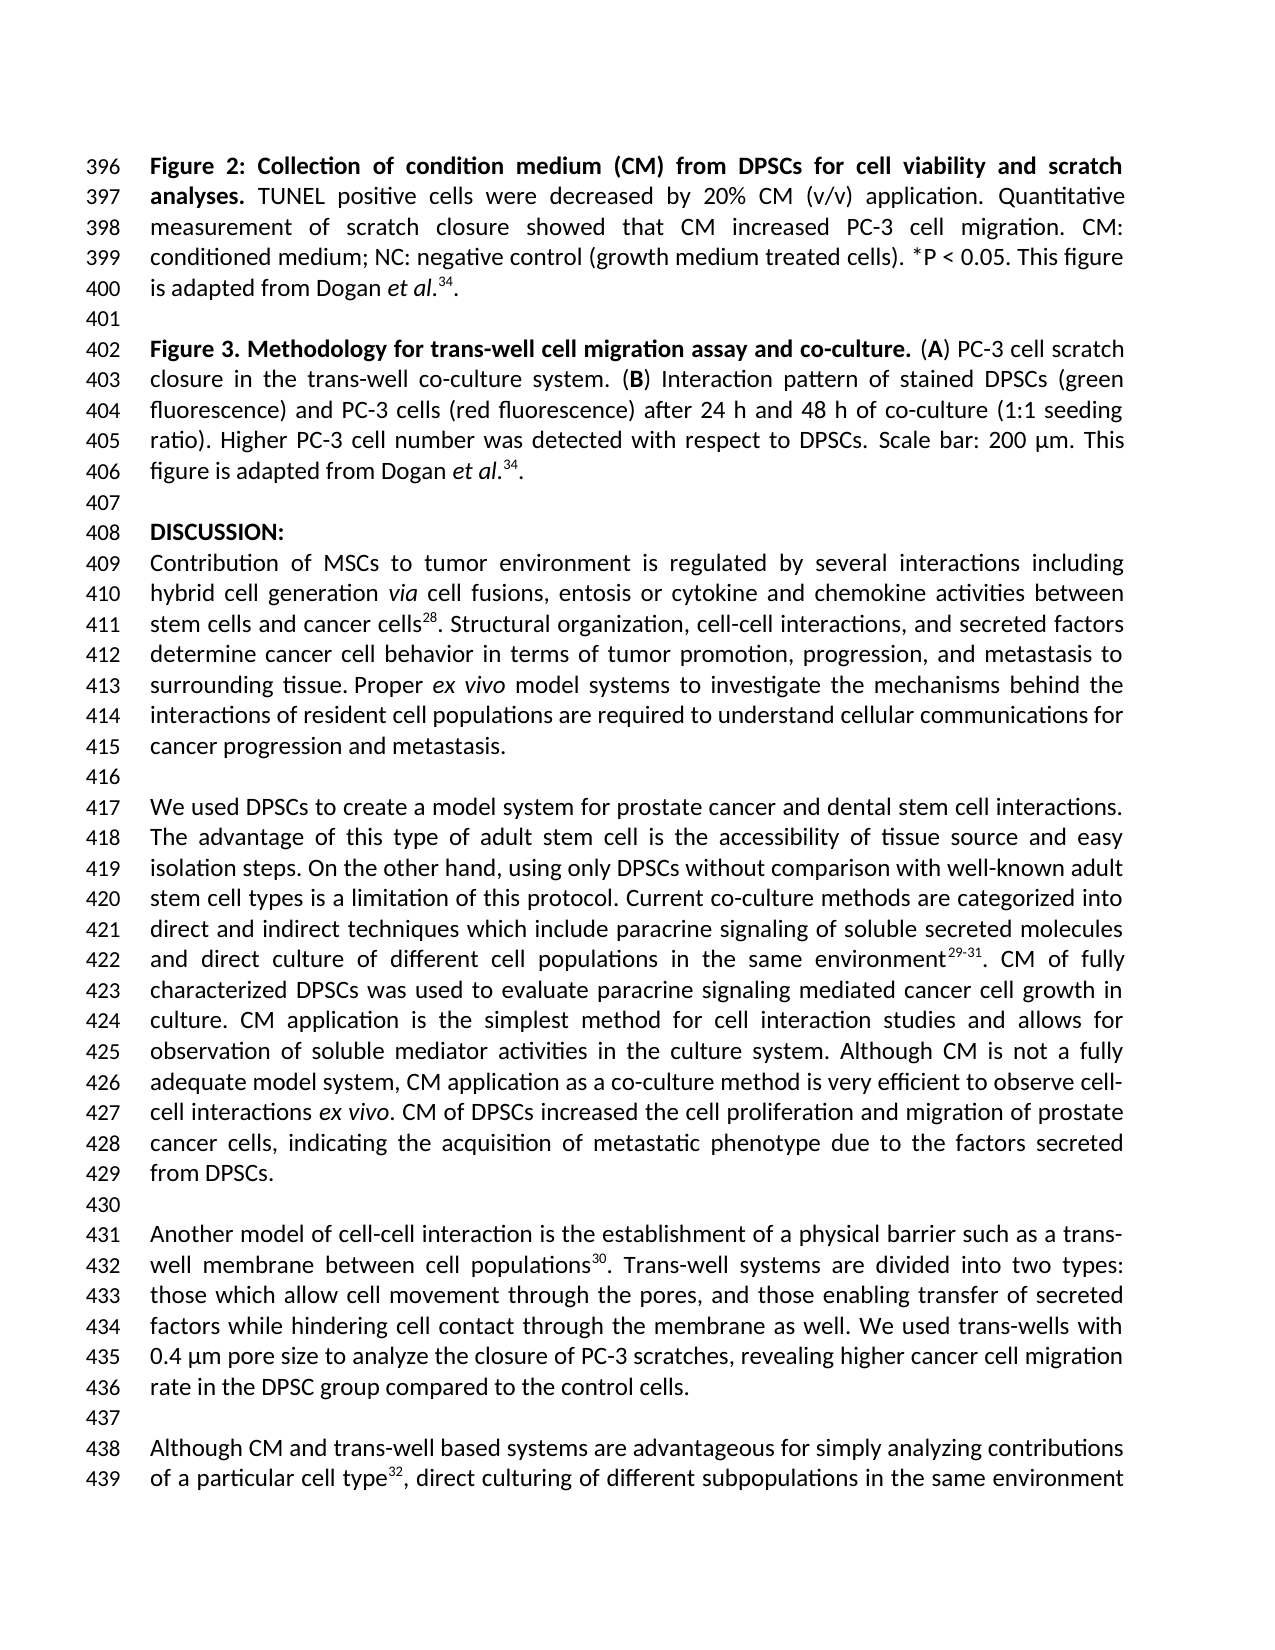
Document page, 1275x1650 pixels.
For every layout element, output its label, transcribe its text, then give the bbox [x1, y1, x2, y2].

text DISCUSSION: [150, 516, 1125, 547]
text Figure 3. Methodology for trans-well cell migration assay and co-culture. (A) PC-3 cell scratch closure in the trans-well co-culture system. (B) Interaction pattern of stained DPSCs (green fluorescence) and PC-3 cells (red fluorescence) after 24 h and 48 h of co-culture (1:1 seeding ratio). Higher PC-3 cell number was detected with respect to DPSCs. Scale bar: 200 μm. This figure is adapted from Dogan et al.34. [150, 333, 1125, 486]
text Another model of cell-cell interaction is the establishment of a physical barrier such as a trans-well membrane between cell populations30. Trans-well systems are divided into two types: those which allow cell movement through the pores, and those enabling transfer of secreted factors while hindering cell contact through the membrane as well. We used trans-wells with 0.4 μm pore size to analyze the closure of PC-3 scratches, revealing higher cancer cell migration rate in the DPSC group compared to the control cells. [150, 1218, 1125, 1401]
text We used DPSCs to create a model system for prostate cancer and dental stem cell interactions. The advantage of this type of adult stem cell is the accessibility of tissue source and easy isolation steps. On the other hand, using only DPSCs without comparison with well-known adult stem cell types is a limitation of this protocol. Current co-culture methods are categorized into direct and indirect techniques which include paracrine signaling of soluble secreted molecules and direct culture of different cell populations in the same environment29-31. CM of fully characterized DPSCs was used to evaluate paracrine signaling mediated cancer cell growth in culture. CM application is the simplest method for cell interaction studies and allows for observation of soluble mediator activities in the culture system. Although CM is not a fully adequate model system, CM application as a co-culture method is very efficient to observe cell-cell interactions ex vivo. CM of DPSCs increased the cell proliferation and migration of prostate cancer cells, indicating the acquisition of metastatic phenotype due to the factors secreted from DPSCs. [150, 791, 1125, 1188]
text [150, 1432, 1125, 1493]
text Figure 2: Collection of condition medium (CM) from DPSCs for cell viability and scratch analyses. TUNEL positive cells were decreased by 20% CM (v/v) application. Quantitative measurement of scratch closure showed that CM increased PC-3 cell migration. CM: conditioned medium; NC: negative control (growth medium treated cells). *P < 0.05. This figure is adapted from Dogan et al.34. [150, 150, 1125, 303]
text Contribution of MSCs to tumor environment is regulated by several interactions including hybrid cell generation via cell fusions, entosis or cytokine and chemokine activities between stem cells and cancer cells28. Structural organization, cell-cell interactions, and secreted factors determine cancer cell behavior in terms of tumor promotion, progression, and metastasis to surrounding tissue. Proper ex vivo model systems to investigate the mechanisms behind the interactions of resident cell populations are required to understand cellular communications for cancer progression and metastasis. [150, 547, 1125, 760]
